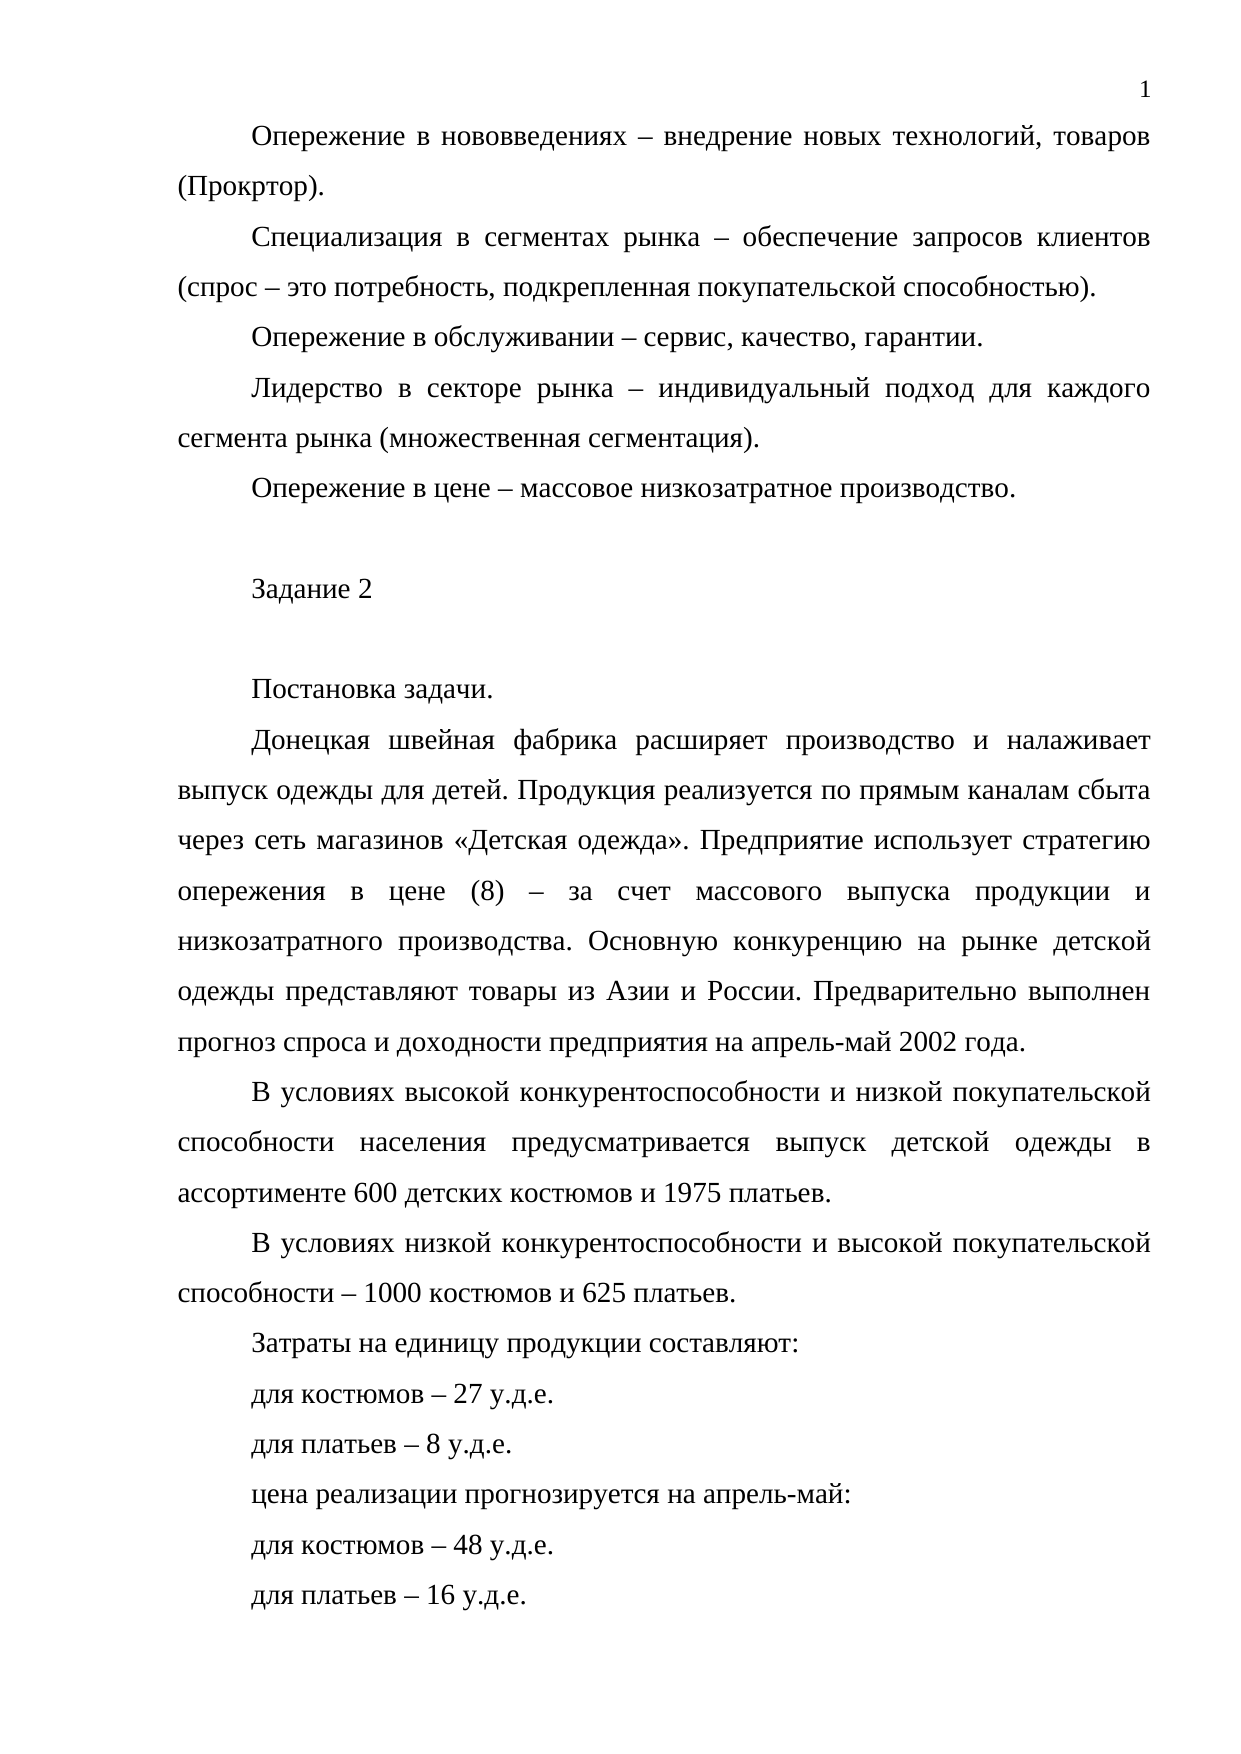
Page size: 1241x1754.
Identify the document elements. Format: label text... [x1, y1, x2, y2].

text Постановка задачи. [177, 672, 1152, 705]
text Опережение в цене – массовое низкозатратное производство. [177, 470, 1152, 504]
text Опережение в нововведениях – внедрение новых технологий, товаров (Прокртор). [177, 118, 1152, 202]
text для костюмов – 27 у.д.е. [177, 1376, 1152, 1409]
text для платьев – 8 у.д.е. [177, 1426, 1152, 1460]
text Затраты на единицу продукции составляют: [177, 1326, 1152, 1359]
text Специализация в сегментах рынка – обеспечение запросов клиентов (спрос – это потребность, подкрепленная покупательской способностью). [177, 219, 1152, 303]
text Опережение в обслуживании – сервис, качество, гарантии. [177, 319, 1152, 353]
text Донецкая швейная фабрика расширяет производство и налаживает выпуск одежды для детей. Продукция реализуется по прямым каналам сбыта через сеть магазинов «Детская одежда». Предприятие использует стратегию опережения в цене (8) – за счет массового выпуска продукции и низкозатратного производства. Основную конкуренцию на рынке детской одежды представляют товары из Азии и России. Предварительно выполнен прогноз спроса и доходности предприятия на апрель-май 2002 года. [177, 722, 1152, 1057]
text для костюмов – 48 у.д.е. [177, 1527, 1152, 1560]
text Задание 2 [177, 571, 1152, 604]
text Лидерство в секторе рынка – индивидуальный подход для каждого сегмента рынка (множественная сегментация). [177, 370, 1152, 453]
text цена реализации прогнозируется на апрель-май: [177, 1477, 1152, 1510]
text В условиях высокой конкурентоспособности и низкой покупательской способности населения предусматривается выпуск детской одежды в ассортименте 600 детских костюмов и 1975 платьев. [177, 1074, 1152, 1208]
text для платьев – 16 у.д.е. [177, 1577, 1152, 1611]
text В условиях низкой конкурентоспособности и высокой покупательской способности – 1000 костюмов и 625 платьев. [177, 1225, 1152, 1309]
